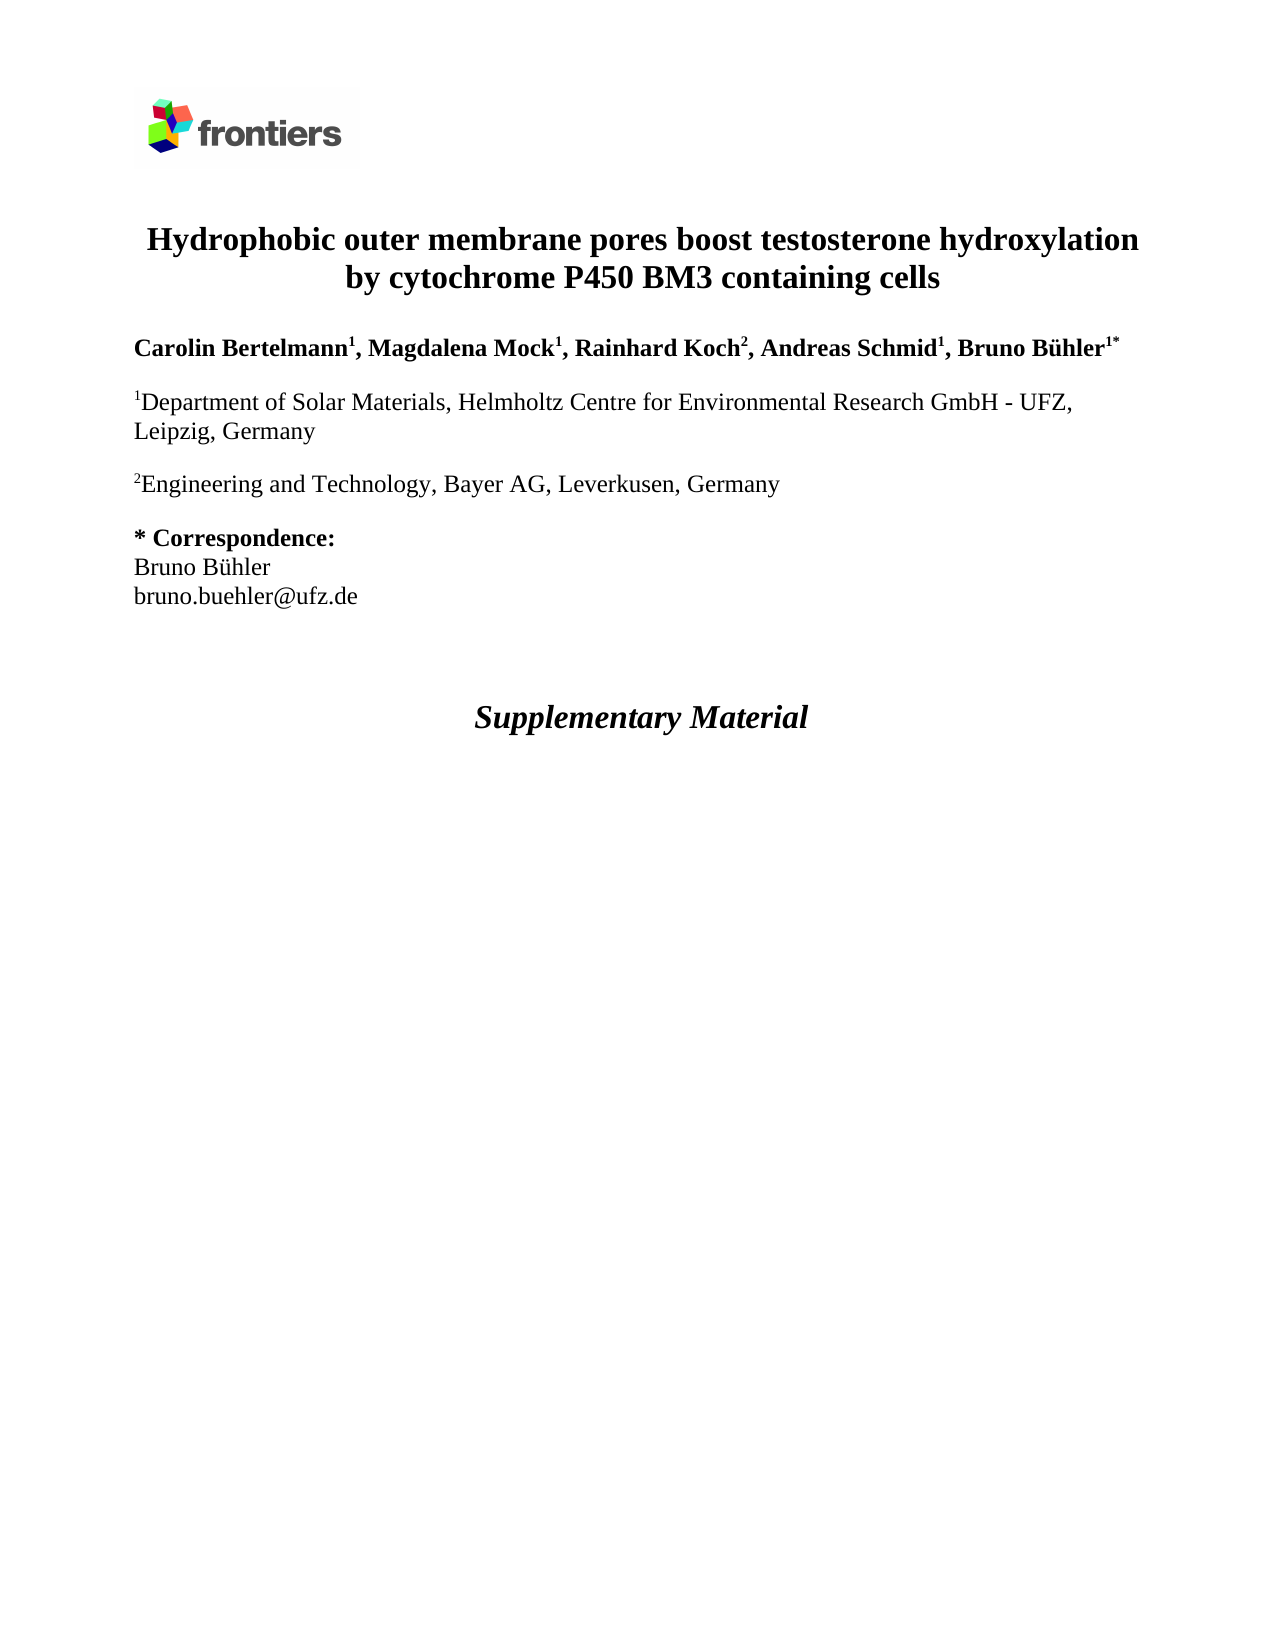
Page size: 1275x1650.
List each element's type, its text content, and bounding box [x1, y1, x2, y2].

title Hydrophobic outer membrane pores boost testosterone hydroxylation by cytochrome P450 BM3 containing cells [133, 219, 1152, 296]
list Carolin Bertelmann1, Magdalena Mock1, Rainhard Koch2, Andreas Schmid1, Bruno Bühler1* [133, 333, 1152, 362]
text 1Department of Solar Materials, Helmholtz Centre for Environmental Research GmbH - UFZ, Leipzig, Germany [133, 387, 1152, 444]
picture [133, 87, 361, 169]
text 2Engineering and Technology, Bayer AG, Leverkusen, Germany [133, 469, 1152, 498]
text * Correspondence: Bruno Bühler bruno.buehler@ufz.de [133, 523, 1152, 609]
text Supplementary Material [133, 698, 1152, 736]
